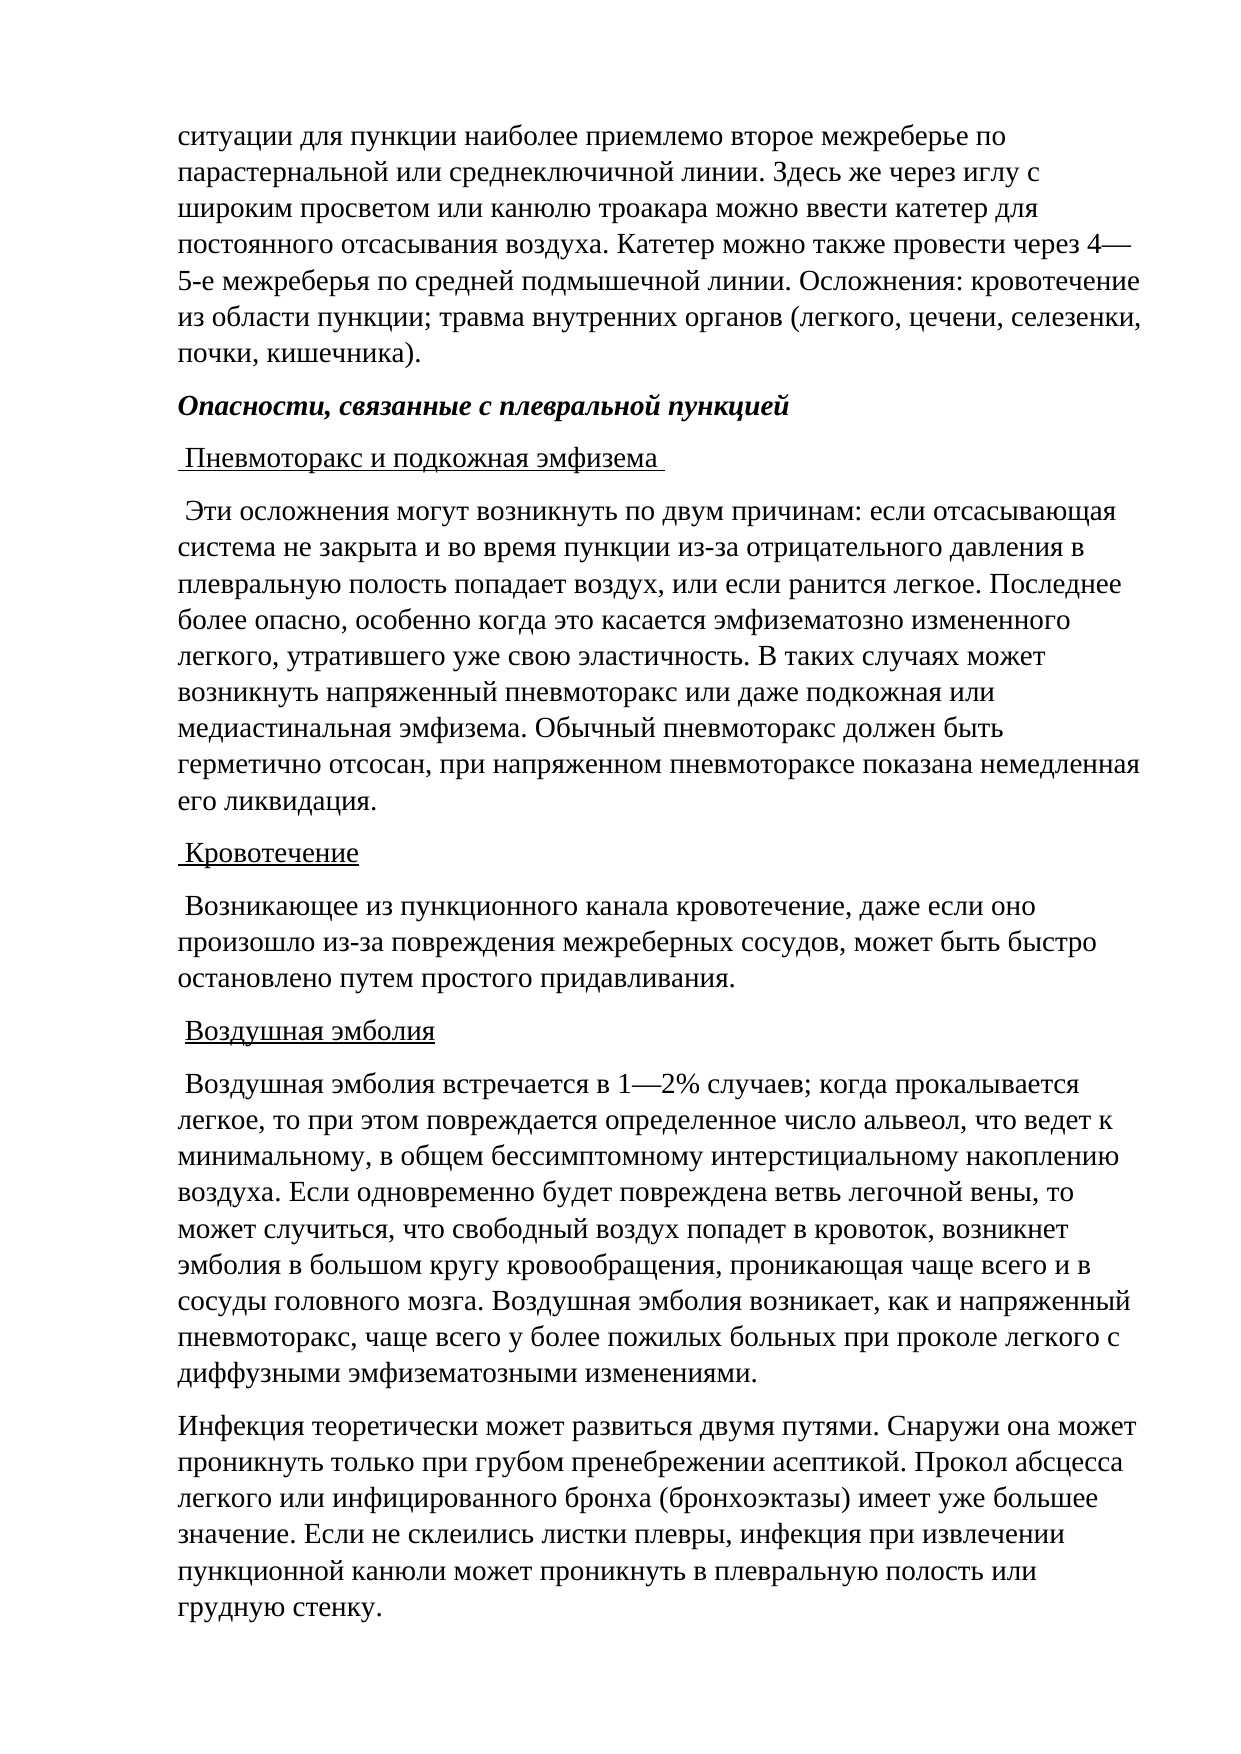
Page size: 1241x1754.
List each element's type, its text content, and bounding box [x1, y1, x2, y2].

text Кровотечение [177, 835, 1152, 869]
text Опасности, связанные с плевральной пункцией [177, 388, 1152, 421]
text Воздушная эмболия встречается в 1—2% случаев; когда прокалывается легкое, то при этом повреждается определенное число альвеол, что ведет к минимальному, в общем бессимптомному интерстициальному накоплению воздуха. Если одновременно будет повреждена ветвь легочной вены, то может случиться, что свободный воздух попадет в кровоток, возникнет эмболия в большом кругу кровообращения, проникающая чаще всего и в сосуды головного мозга. Воздушная эмболия возникает, как и напряженный пневмоторакс, чаще всего у более пожилых больных при проколе легкого с диффузными эмфизематозными изменениями. [177, 1066, 1152, 1389]
text Эти осложнения могут возникнуть по двум причинам: если отсасывающая система не закрыта и во время пункции из-за отрицательного давления в плевральную полость попадает воздух, или если ранится легкое. Последнее более опасно, особенно когда это касается эмфизематозно измененного легкого, утратившего уже свою эластичность. В таких случаях может возникнуть напряженный пневмоторакс или даже подкожная или медиастинальная эмфизема. Обычный пневмоторакс должен быть герметично отсосан, при напряженном пневмотораксе показана немедленная его ликвидация. [177, 493, 1152, 816]
text Инфекция теоретически может развиться двумя путями. Снаружи она может проникнуть только при грубом пренебрежении асептикой. Прокол абсцесса легкого или инфицированного бронха (бронхоэктазы) имеет уже большее значение. Если не склеились листки плевры, инфекция при извлечении пункционной канюли может проникнуть в плевральную полость или грудную стенку. [177, 1408, 1152, 1622]
text Пневмоторакс и подкожная эмфизема [177, 441, 1152, 474]
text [177, 118, 1152, 368]
text Воздушная эмболия [177, 1013, 1152, 1047]
text Возникающее из пункционного канала кровотечение, даже если оно произошло из-за повреждения межреберных сосудов, может быть быстро остановлено путем простого придавливания. [177, 888, 1152, 994]
